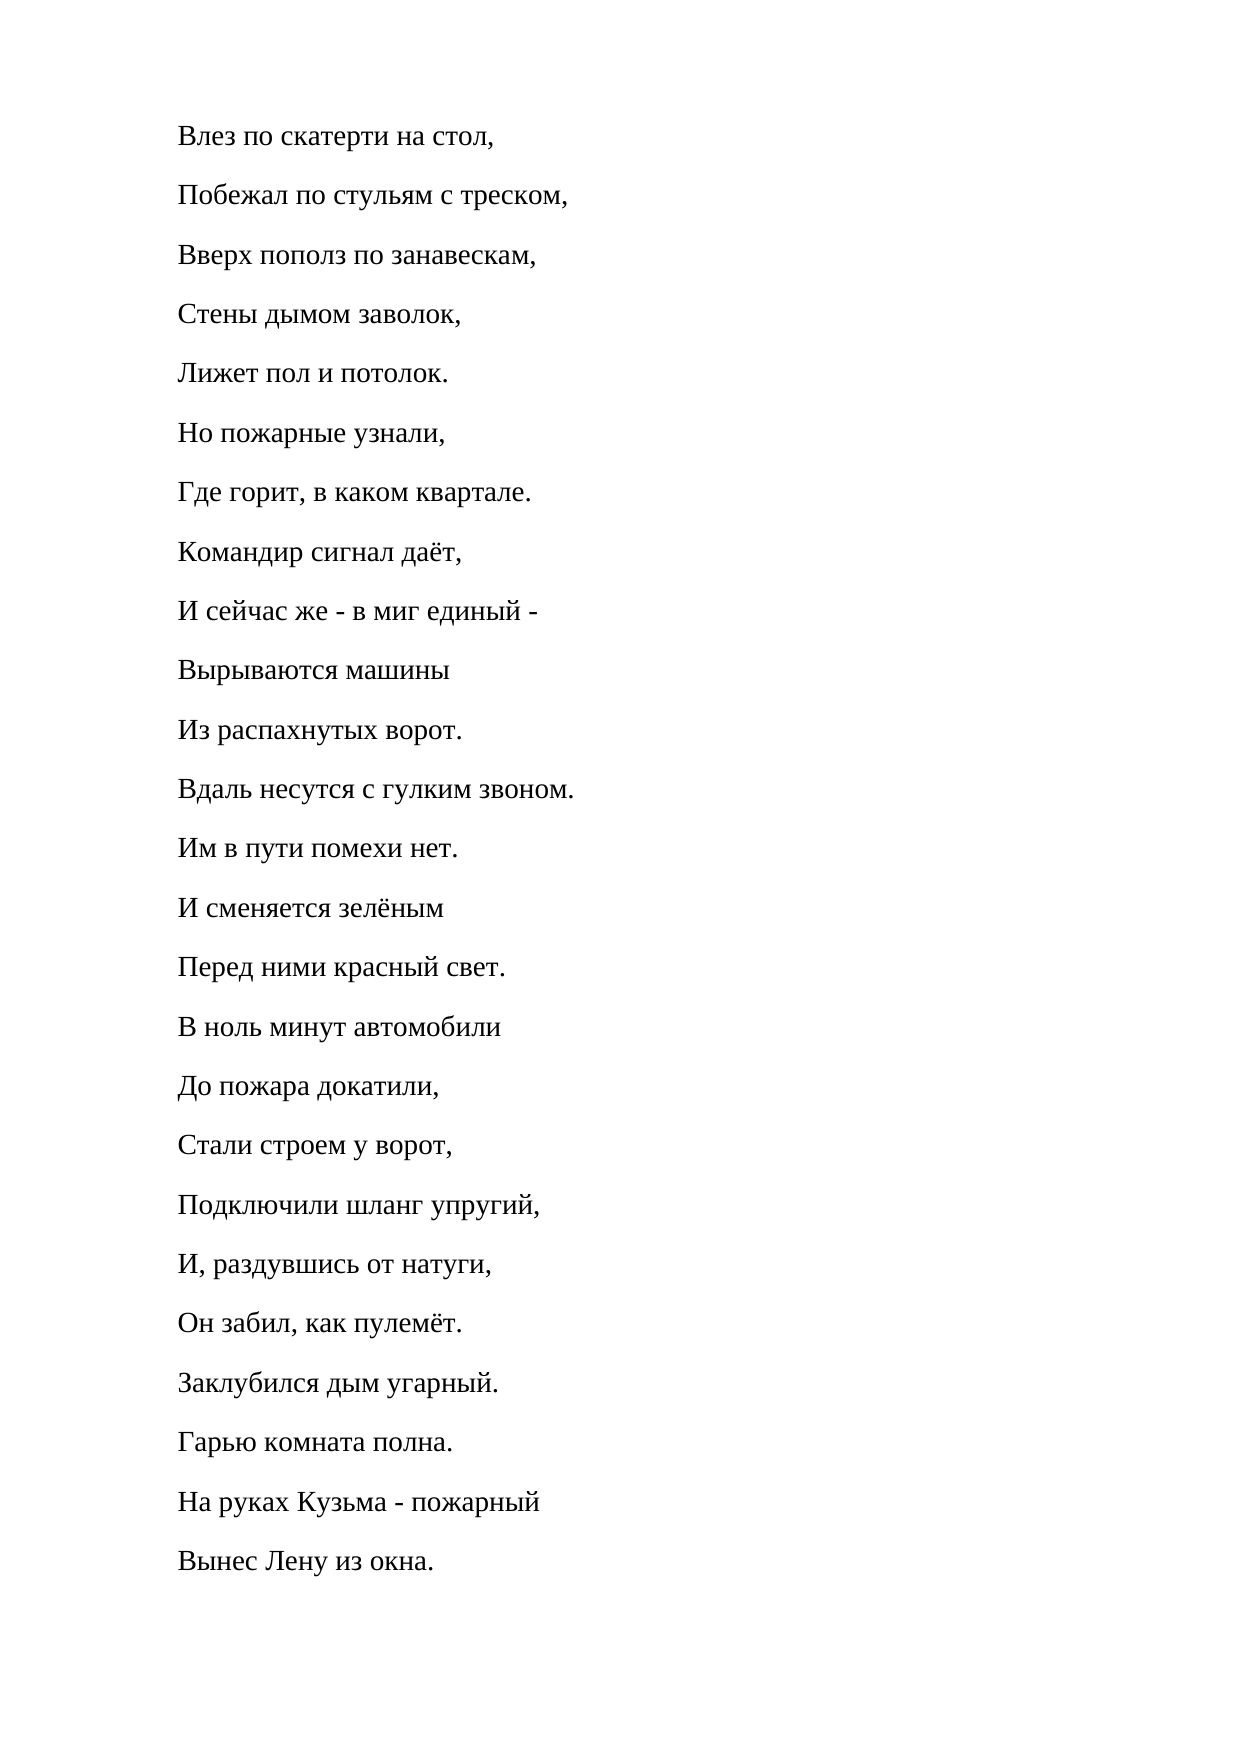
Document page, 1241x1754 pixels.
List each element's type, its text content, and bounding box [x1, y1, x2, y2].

text Лижет пол и потолок. [177, 356, 1152, 389]
text На руках Кузьма - пожарный [177, 1484, 1152, 1517]
text Стали строем у ворот, [177, 1127, 1152, 1161]
text Из распахнутых ворот. [177, 712, 1152, 745]
text И сменяется зелёным [177, 890, 1152, 923]
text Но пожарные узнали, [177, 415, 1152, 448]
text Вверх пополз по занавескам, [177, 237, 1152, 270]
text До пожара докатили, [177, 1068, 1152, 1102]
text Стены дымом заволок, [177, 296, 1152, 330]
text И сейчас же - в миг единый - [177, 593, 1152, 627]
text Где горит, в каком квартале. [177, 474, 1152, 508]
text Вдаль несутся с гулким звоном. [177, 771, 1152, 805]
text Подключили шланг упругий, [177, 1187, 1152, 1220]
text Командир сигнал даёт, [177, 534, 1152, 567]
text Вынес Лену из окна. [177, 1543, 1152, 1577]
text Заклубился дым угарный. [177, 1365, 1152, 1398]
text Влез по скатерти на стол, [177, 118, 1152, 152]
text Им в пути помехи нет. [177, 831, 1152, 864]
text Побежал по стульям с треском, [177, 177, 1152, 211]
text Вырываются машины [177, 652, 1152, 686]
text Он забил, как пулемёт. [177, 1306, 1152, 1339]
text В ноль минут автомобили [177, 1009, 1152, 1042]
text И, раздувшись от натуги, [177, 1246, 1152, 1280]
text Перед ними красный свет. [177, 949, 1152, 983]
text Гарью комната полна. [177, 1424, 1152, 1458]
